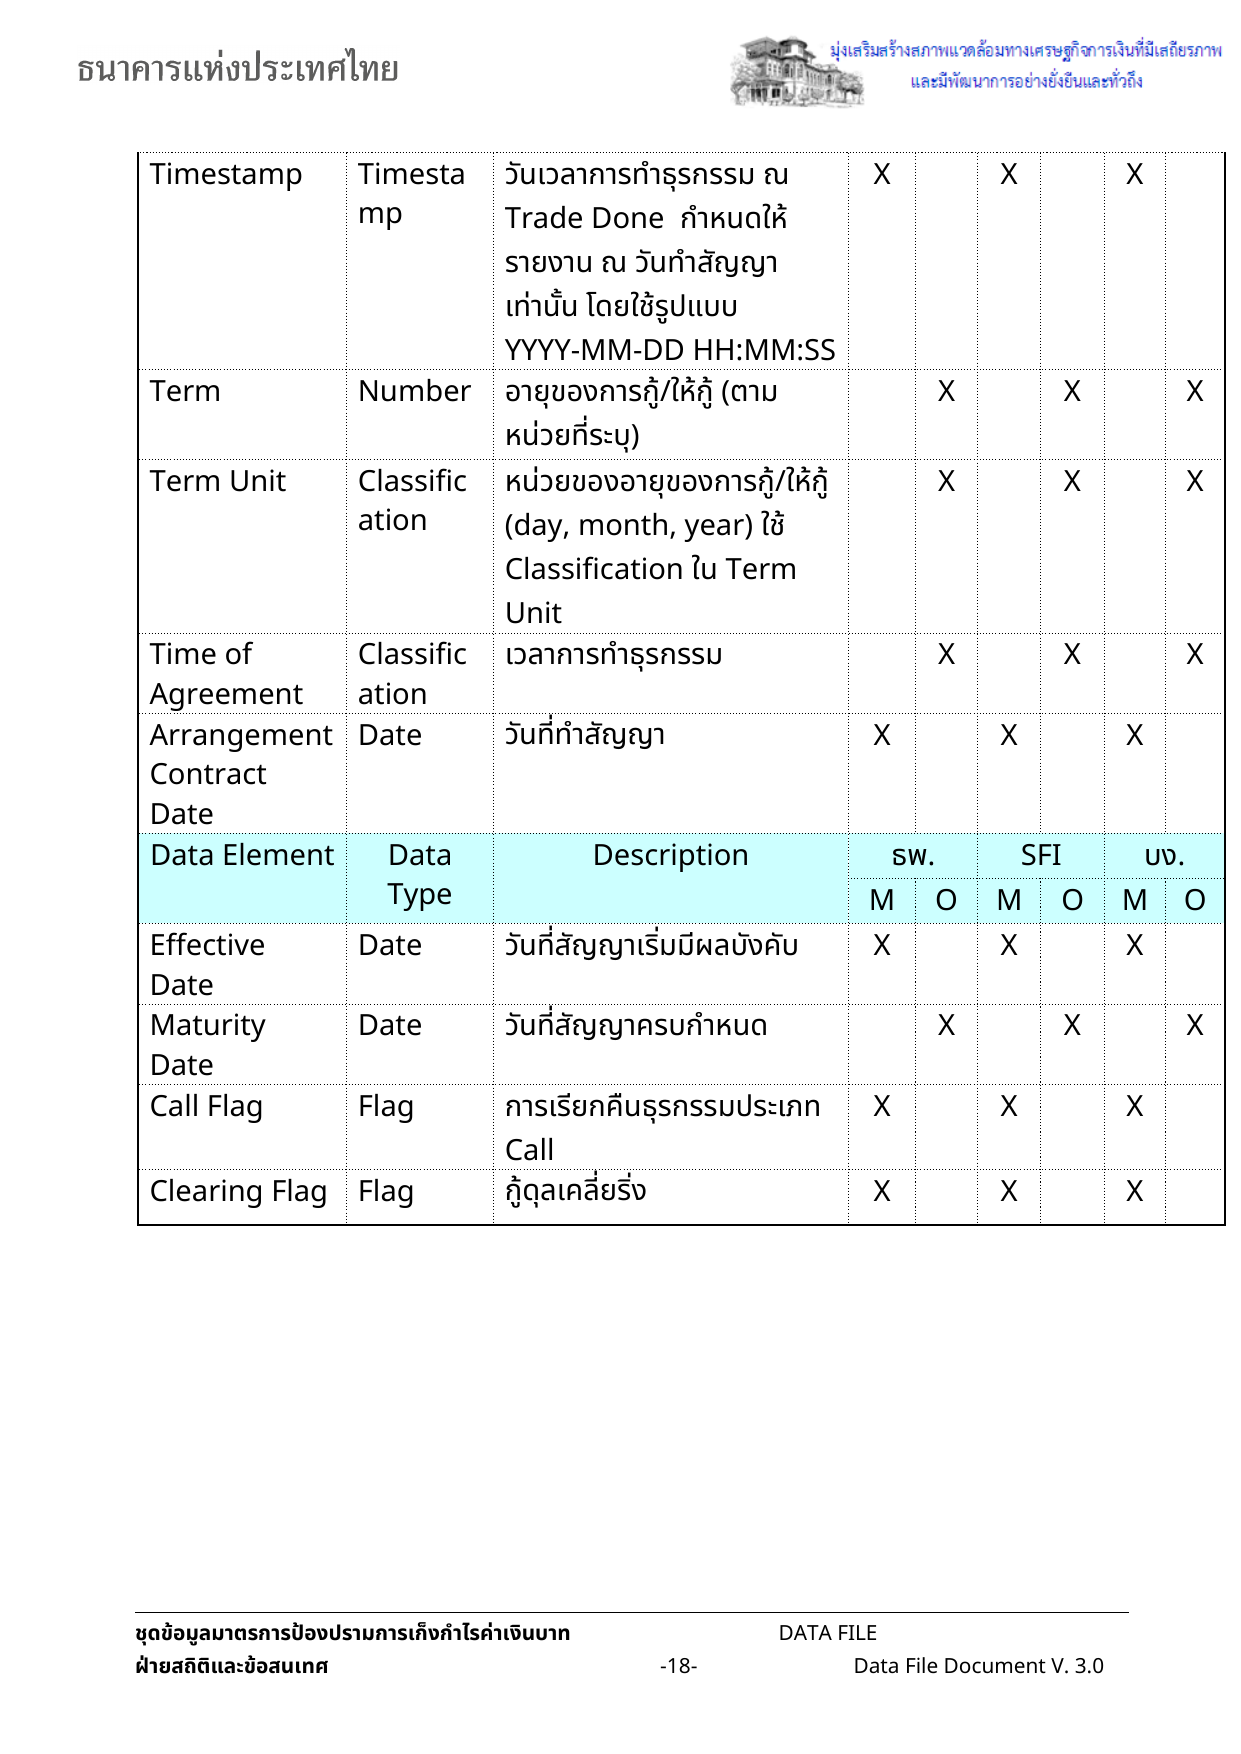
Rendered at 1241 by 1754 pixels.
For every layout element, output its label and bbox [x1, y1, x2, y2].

table_cell [135, 150, 1240, 1226]
picture [77, 45, 400, 85]
picture [729, 32, 1226, 111]
